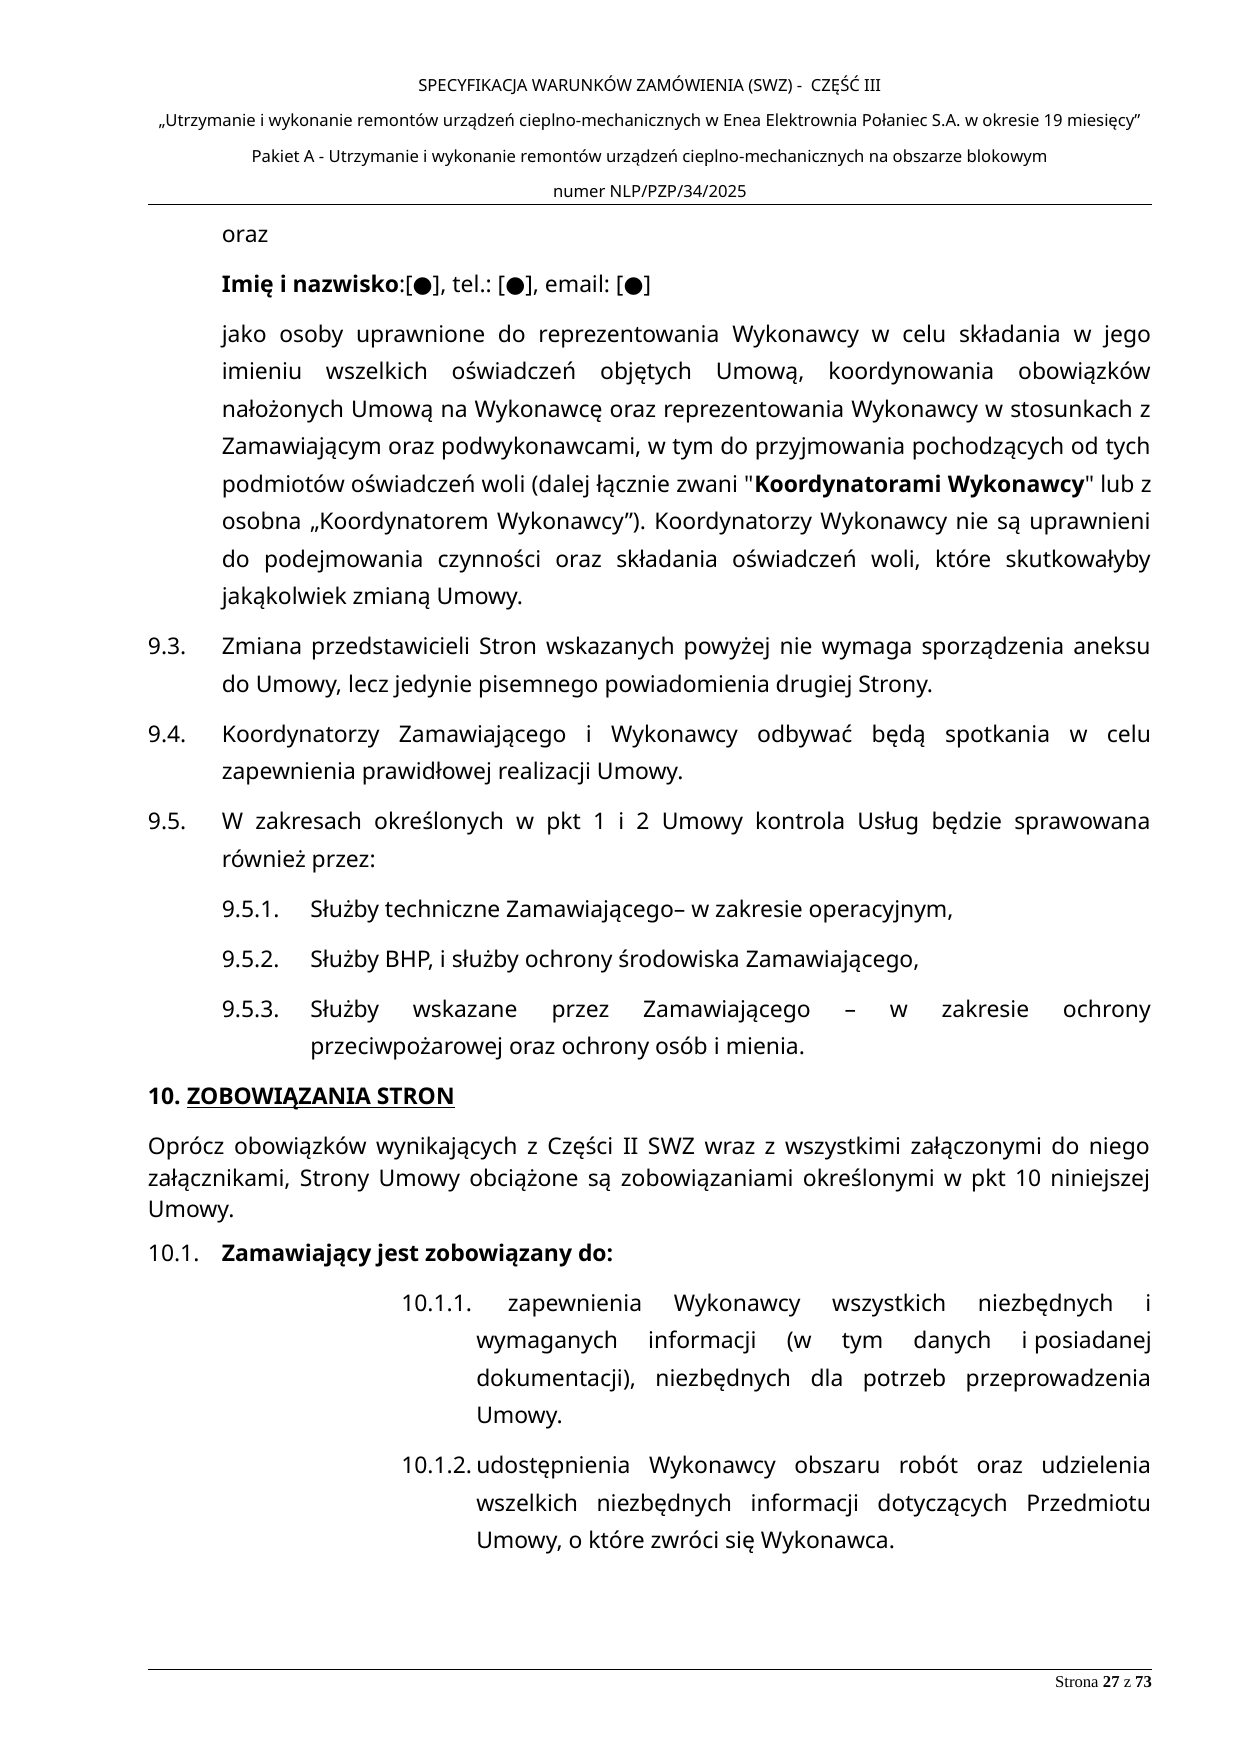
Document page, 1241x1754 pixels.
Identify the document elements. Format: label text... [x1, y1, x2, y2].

subtitle zapewnienia Wykonawcy wszystkich niezbędnych i wymaganych informacji (w tym danych i posiadanej dokumentacji), niezbędnych dla potrzeb przeprowadzenia Umowy. [401, 1287, 1152, 1430]
subtitle Zmiana przedstawicieli Stron wskazanych powyżej nie wymaga sporządzenia aneksu do Umowy, lecz jedynie pisemnego powiadomienia drugiej Strony. [148, 630, 1152, 699]
subtitle Koordynatorzy Zamawiającego i Wykonawcy odbywać będą spotkania w celu zapewnienia prawidłowej realizacji Umowy. [148, 718, 1152, 787]
subtitle oraz [222, 218, 1152, 249]
subtitle W zakresach określonych w pkt 1 i 2 Umowy kontrola Usług będzie sprawowana również przez: [148, 805, 1152, 874]
subtitle Służby wskazane przez Zamawiającego – w zakresie ochrony przeciwpożarowej oraz ochrony osób i mienia. [222, 993, 1152, 1062]
subtitle ZOBOWIĄZANIA STRON [148, 1080, 1152, 1112]
subtitle jako osoby uprawnione do reprezentowania Wykonawcy w celu składania w jego imieniu wszelkich oświadczeń objętych Umową, koordynowania obowiązków nałożonych Umową na Wykonawcę oraz reprezentowania Wykonawcy w stosunkach z Zamawiającym oraz podwykonawcami, w tym do przyjmowania pochodzących od tych podmiotów oświadczeń woli (dalej łącznie zwani "Koordynatorami Wykonawcy" lub z osobna „Koordynatorem Wykonawcy”). Koordynatorzy Wykonawcy nie są uprawnieni do podejmowania czynności oraz składania oświadczeń woli, które skutkowałyby jakąkolwiek zmianą Umowy. [222, 318, 1152, 612]
subtitle Zamawiający jest zobowiązany do: [148, 1237, 1152, 1268]
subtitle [222, 268, 1152, 299]
text Oprócz obowiązków wynikających z Części II SWZ wraz z wszystkimi załączonymi do niego załącznikami, Strony Umowy obciążone są zobowiązaniami określonymi w pkt 10 niniejszej Umowy. [148, 1130, 1152, 1224]
subtitle Służby techniczne Zamawiającego– w zakresie operacyjnym, [222, 893, 1152, 924]
subtitle Służby BHP, i służby ochrony środowiska Zamawiającego, [222, 943, 1152, 974]
subtitle udostępnienia Wykonawcy obszaru robót oraz udzielenia wszelkich niezbędnych informacji dotyczących Przedmiotu Umowy, o które zwróci się Wykonawca. [401, 1449, 1152, 1555]
